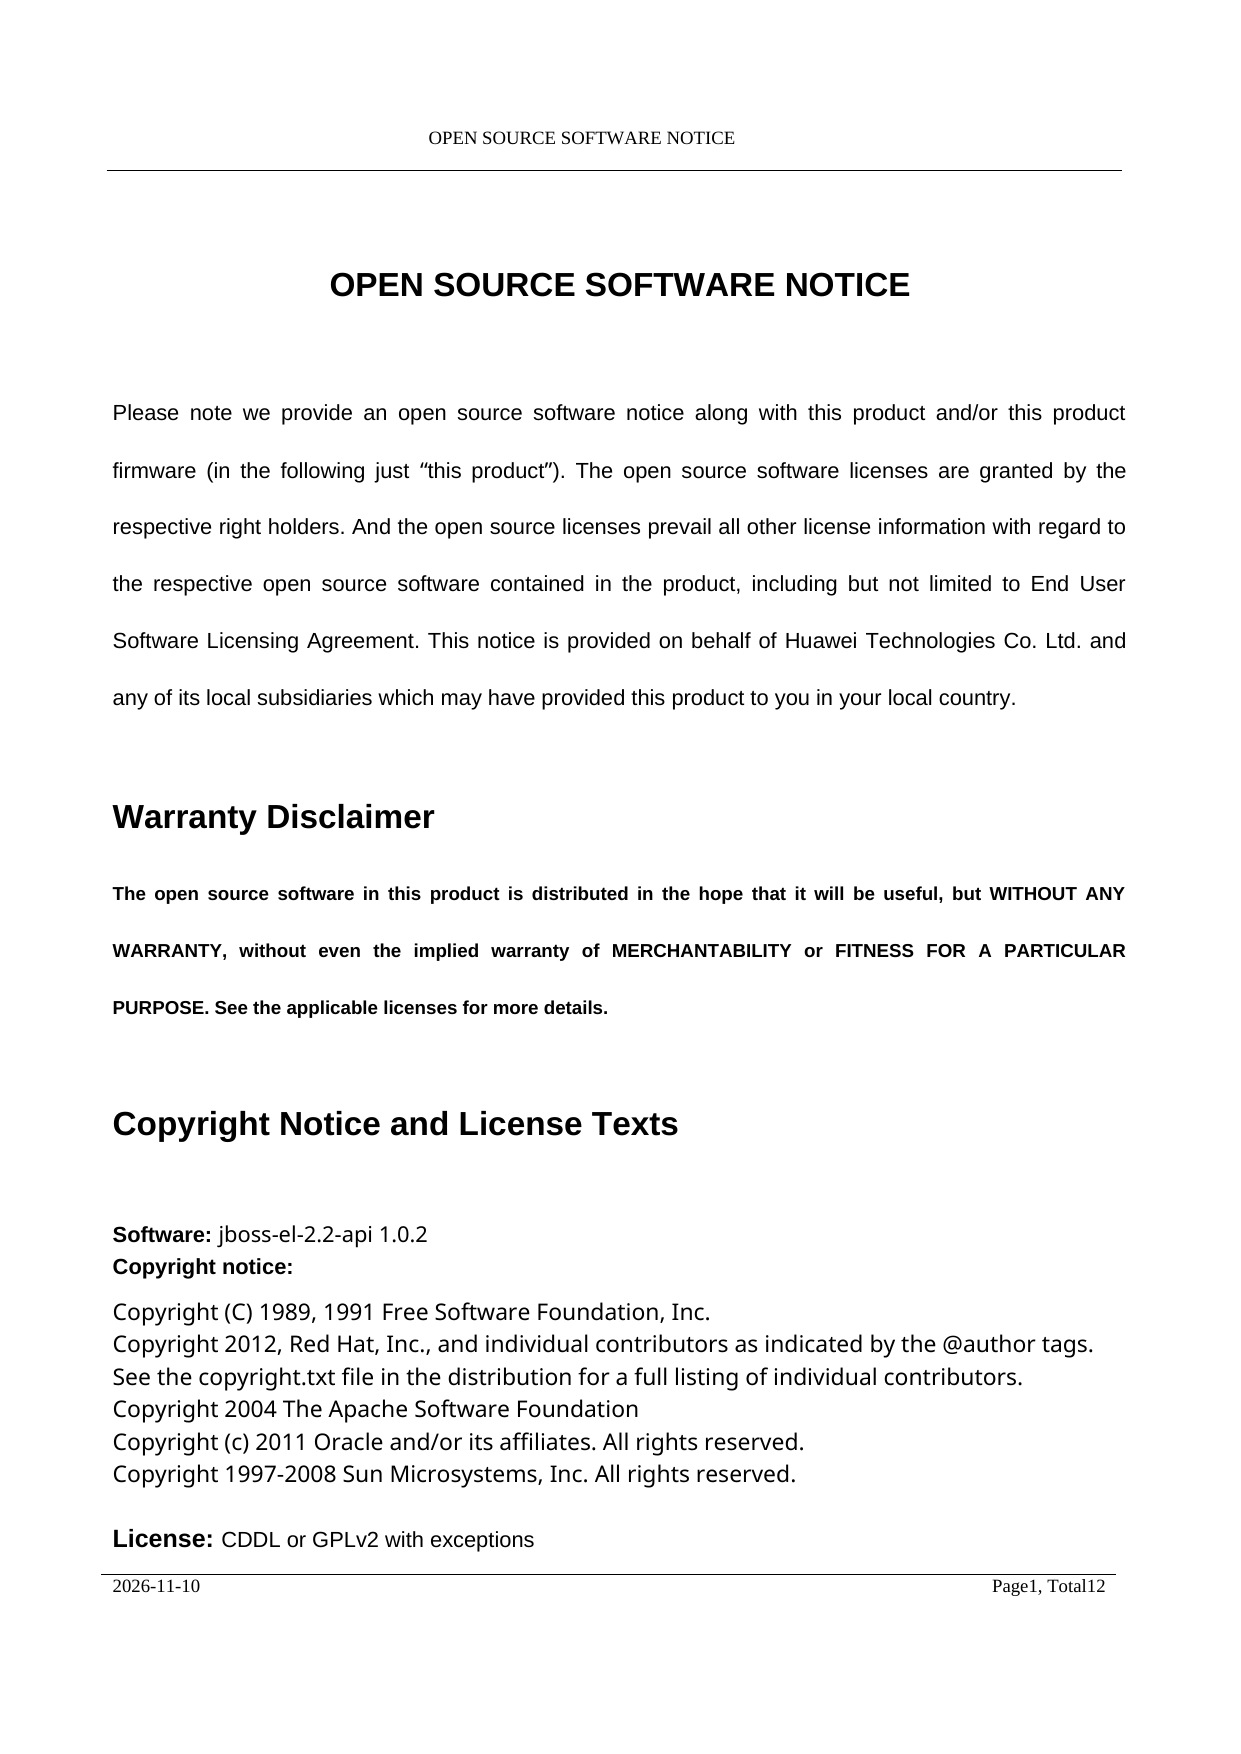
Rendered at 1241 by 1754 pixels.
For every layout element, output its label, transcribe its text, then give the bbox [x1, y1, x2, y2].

text License: CDDL or GPLv2 with exceptions [112, 1522, 1128, 1555]
text Warranty Disclaimer [112, 784, 1128, 849]
text Copyright Notice and License Texts [112, 1091, 1128, 1156]
text OPEN SOURCE SOFTWARE NOTICE [112, 251, 1128, 316]
text The open source software in this product is distributed in the hope that it will be useful, but WITHOUT ANY WARRANTY, without even the implied warranty of MERCHANTABILITY or FITNESS FOR A PARTICULAR PURPOSE. See the applicable licenses for more details. [112, 877, 1128, 1024]
text Copyright (C) 1989, 1991 Free Software Foundation, Inc. Copyright 2012, Red Hat, Inc., and individual contributors as indicated by the @author tags. See the copyright.txt file in the distribution for a full listing of individual contributors. Copyright 2004 The Apache Software Foundation Copyright (c) 2011 Oracle and/or its affiliates. All rights reserved. Copyright 1997-2008 Sun Microsystems, Inc. All rights reserved. [112, 1295, 1128, 1522]
text Please note we provide an open source software notice along with this product and/or this product firmware (in the following just “this product”). The open source software licenses are granted by the respective right holders. And the open source licenses prevail all other license information with regard to the respective open source software contained in the product, including but not limited to End User Software Licensing Agreement. This notice is provided on behalf of Huawei Technologies Co. Ltd. and any of its local subsidiaries which may have provided this product to you in your local country. [112, 397, 1128, 713]
text Software: jboss-el-2.2-api 1.0.2 [112, 1217, 1128, 1250]
text Copyright notice: [112, 1250, 1128, 1282]
